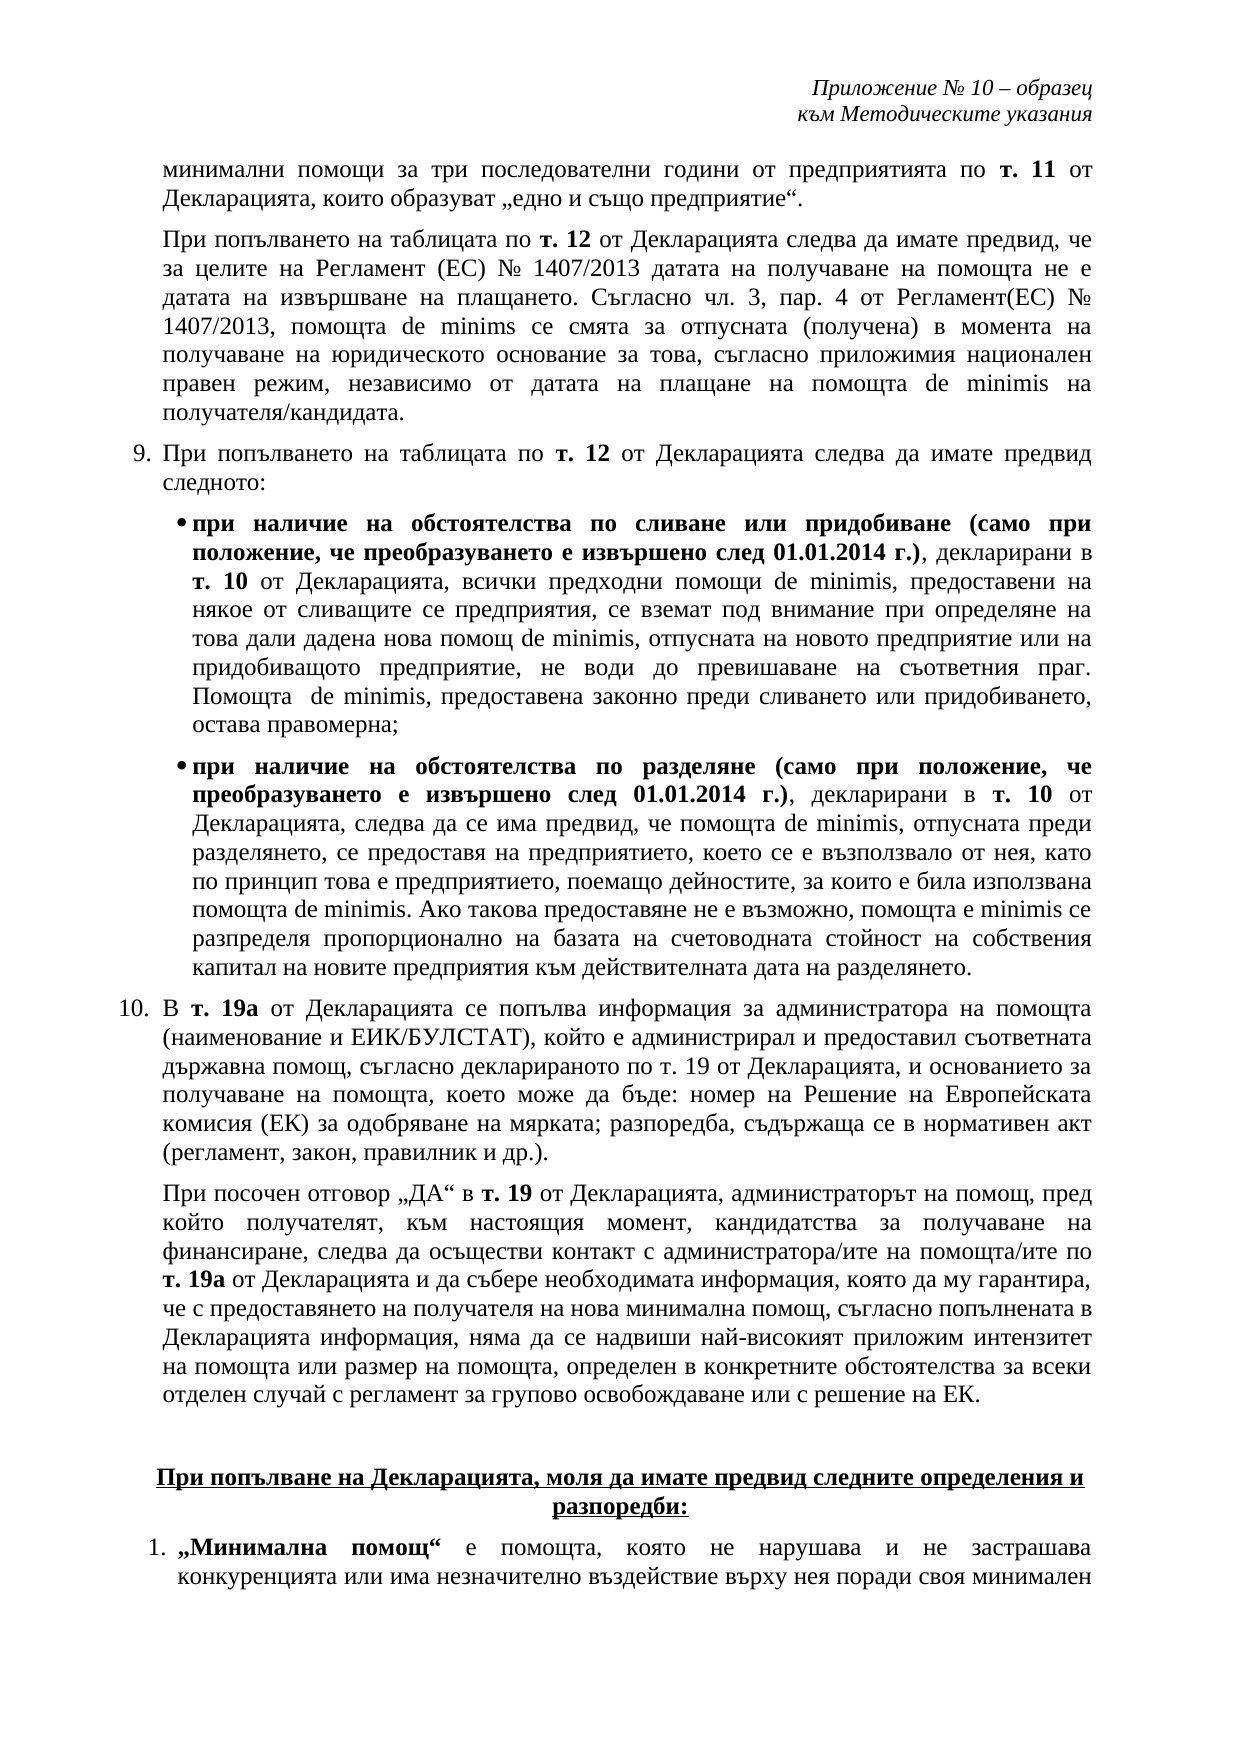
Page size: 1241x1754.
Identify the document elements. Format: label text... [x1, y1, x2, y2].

text При попълване на Декларацията, моля да имате предвид следните определения и разпоредби: [148, 1462, 1093, 1519]
list при наличие на обстоятелства по сливане или придобиване (само при положение, че преобразуването е извършено след 01.01.2014 г.), декларирани в т. 10 от Декларацията, всички предходни помощи de minimis, предоставени на някое от сливащите се предприятия, се вземат под внимание при определяне на това дали дадена нова помощ de minimis, отпусната на новото предприятие или на придобиващото предприятие, не води до превишаване на съответния праг. Помощта de minimis, предоставена законно преди сливането или придобиването, остава правомерна; [177, 508, 1093, 738]
list При попълването на таблицата по т. 12 от Декларацията следва да имате предвид, че за целите на Регламент (ЕС) № 1407/2013 датата на получаване на помощта не е датата на извършване на плащането. Съгласно чл. 3, пар. 4 от Регламент(ЕС) № 1407/2013, помощта de minims се смята за отпусната (получена) в момента на получаване на юридическото основание за това, съгласно приложимия национален правен режим, независимо от датата на плащане на помощта de minimis на получателя/кандидата. [133, 224, 1093, 426]
list В т. 19а от Декларацията се попълва информация за администратора на помощта (наименование и ЕИК/БУЛСТАТ), който е администрирал и предоставил съответната държавна помощ, съгласно декларираното по т. 19 от Декларацията, и основанието за получаване на помощта, което може да бъде: номер на Решение на Европейската комисия (ЕК) за одобряване на мярката; разпоредба, съдържаща се в нормативен акт (регламент, закон, правилник и др.). [118, 993, 1093, 1166]
list при наличие на обстоятелства по разделяне (само при положение, че преобразуването е извършено след 01.01.2014 г.), декларирани в т. 10 от Декларацията, следва да се има предвид, че помощта de minimis, отпусната преди разделянето, се предоставя на предприятието, което се е възползвало от нея, като по принцип това е предприятието, поемащо дейностите, за които е била използвана помощта de minimis. Ако такова предоставяне не е възможно, помощта e minimis се разпределя пропорционално на базата на счетоводната стойност на собствения капитал на новите предприятия към действителната дата на разделянето. [177, 751, 1093, 981]
list При посочен отговор „ДА“ в т. 19 от Декларацията, администраторът на помощ, пред който получателят, към настоящия момент, кандидатства за получаване на финансиране, следва да осъществи контакт с администратора/ите на помощта/ите по т. 19а от Декларацията и да събере необходимата информация, която да му гарантира, че с предоставянето на получателя на нова минимална помощ, съгласно попълнената в Декларацията информация, няма да се надвиши най-високият приложим интензитет на помощта или размер на помощта, определен в конкретните обстоятелства за всеки отделен случай с регламент за групово освобождаване или с решение на ЕК. [133, 1178, 1093, 1408]
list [133, 154, 1093, 212]
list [148, 1532, 1093, 1589]
list При попълването на таблицата по т. 12 от Декларацията следва да имате предвид следното: [133, 438, 1093, 496]
